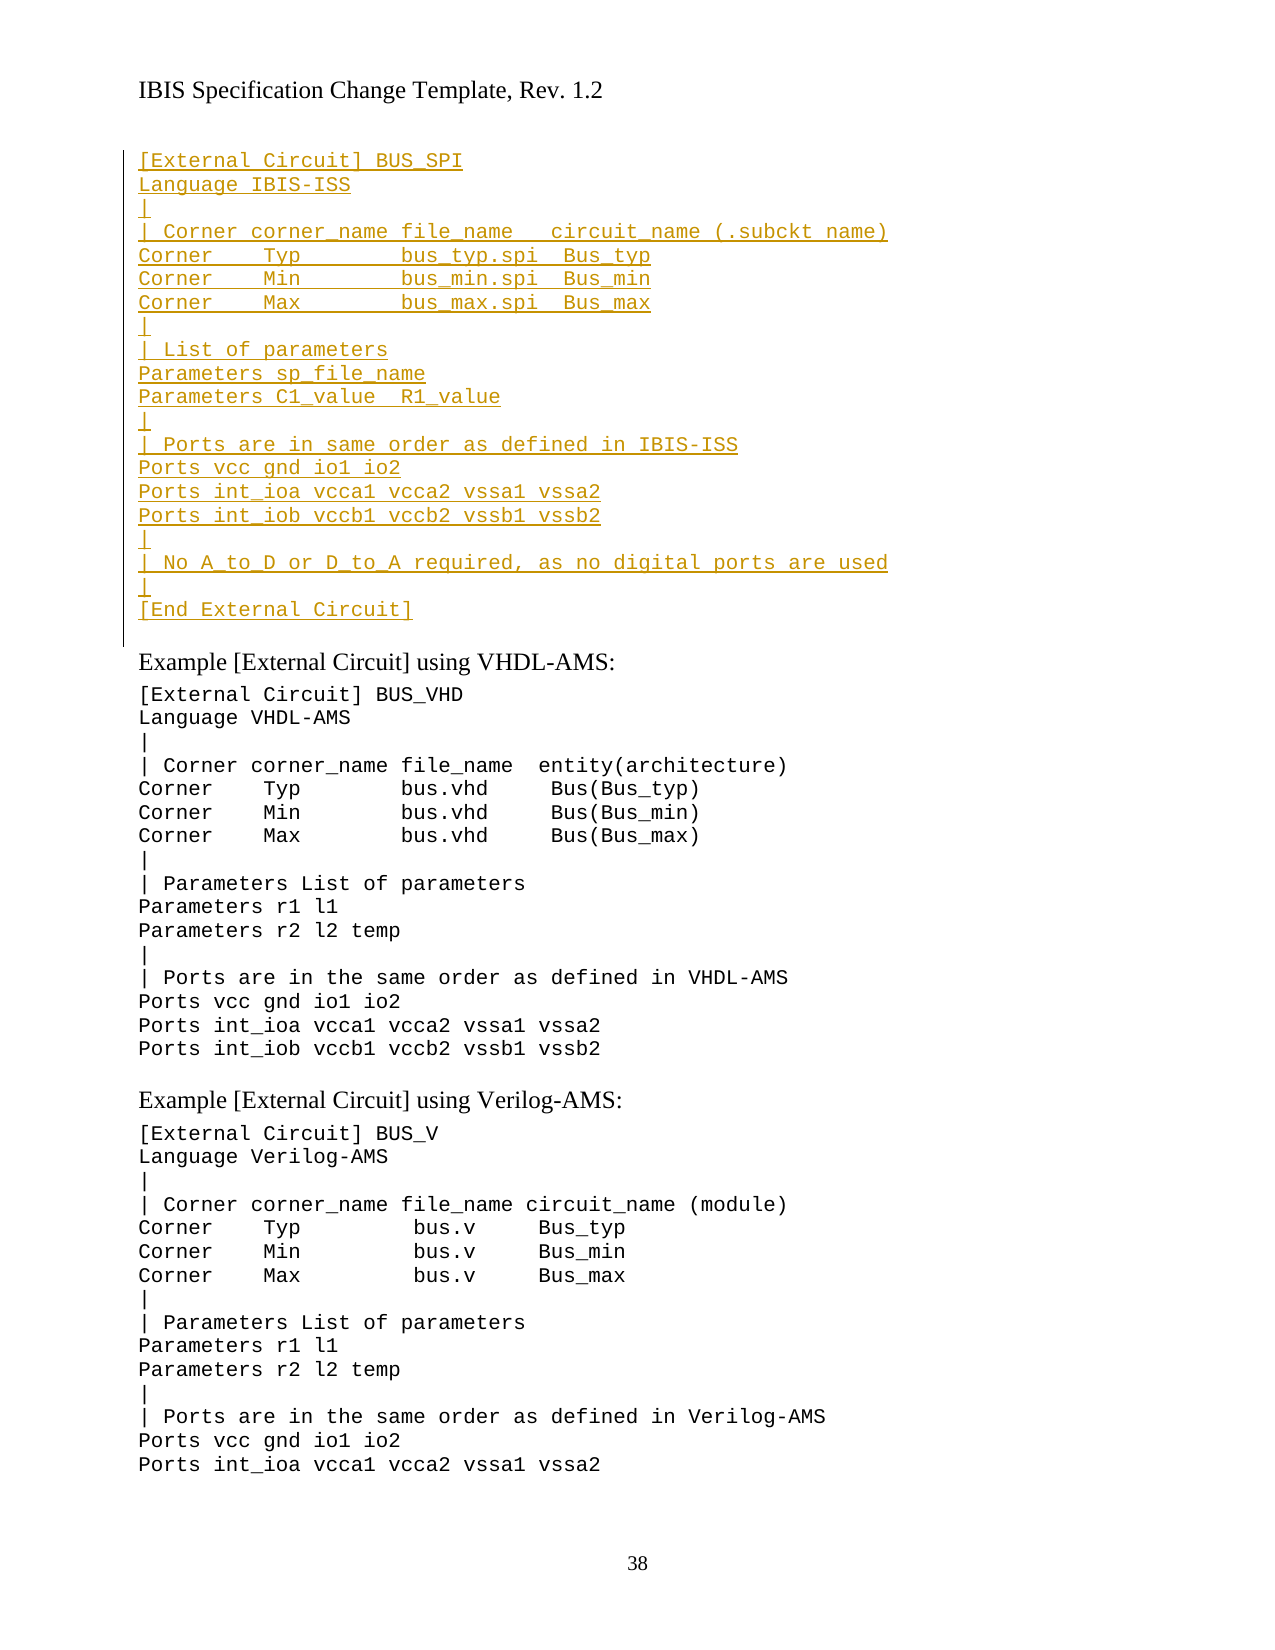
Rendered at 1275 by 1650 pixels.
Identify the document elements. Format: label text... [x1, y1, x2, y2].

text | Corner corner_name file_name circuit_name (module) [138, 1194, 1137, 1217]
text Corner Min bus.vhd Bus(Bus_min) [138, 802, 1137, 826]
text Parameters r1 l1 [138, 896, 1137, 920]
text [External Circuit] BUS_VHD [138, 684, 1137, 707]
text Ports int_ioa vcca1 vcca2 vssa1 vssa2 [138, 1015, 1137, 1038]
text Corner Max bus.vhd Bus(Bus_max) [138, 826, 1137, 849]
text Language Verilog-AMS [138, 1146, 1137, 1170]
text Parameters r2 l2 temp [138, 1359, 1137, 1383]
text | Corner corner_name file_name entity(architecture) [138, 754, 1137, 778]
text | [138, 1383, 1137, 1406]
text Ports int_ioa vcca1 vcca2 vssa1 vssa2 [138, 1454, 1137, 1477]
text | Ports are in the same order as defined in Verilog-AMS [138, 1406, 1137, 1430]
text Ports vcc gnd io1 io2 [138, 991, 1137, 1015]
text | Parameters List of parameters [138, 1312, 1137, 1336]
text Ports vcc gnd io1 io2 [138, 1430, 1137, 1454]
text Corner Typ bus.vhd Bus(Bus_typ) [138, 778, 1137, 802]
text Parameters r2 l2 temp [138, 920, 1137, 944]
text | [138, 1170, 1137, 1194]
text | [138, 849, 1137, 873]
text Ports int_iob vccb1 vccb2 vssb1 vssb2 [138, 1038, 1137, 1062]
text Corner Max bus.v Bus_max [138, 1264, 1137, 1288]
text Parameters r1 l1 [138, 1336, 1137, 1359]
text Corner Min bus.v Bus_min [138, 1241, 1137, 1264]
text Example [External Circuit] using Verilog-AMS: [138, 1086, 1137, 1114]
text Example [External Circuit] using VHDL-AMS: [138, 647, 1137, 675]
text Corner Typ bus.v Bus_typ [138, 1217, 1137, 1241]
text | Parameters List of parameters [138, 873, 1137, 896]
text | [138, 944, 1137, 967]
text | Ports are in the same order as defined in VHDL-AMS [138, 967, 1137, 991]
text [External Circuit] BUS_V [138, 1123, 1137, 1146]
text Language VHDL-AMS [138, 707, 1137, 731]
text | [138, 1288, 1137, 1312]
text | [138, 731, 1137, 754]
